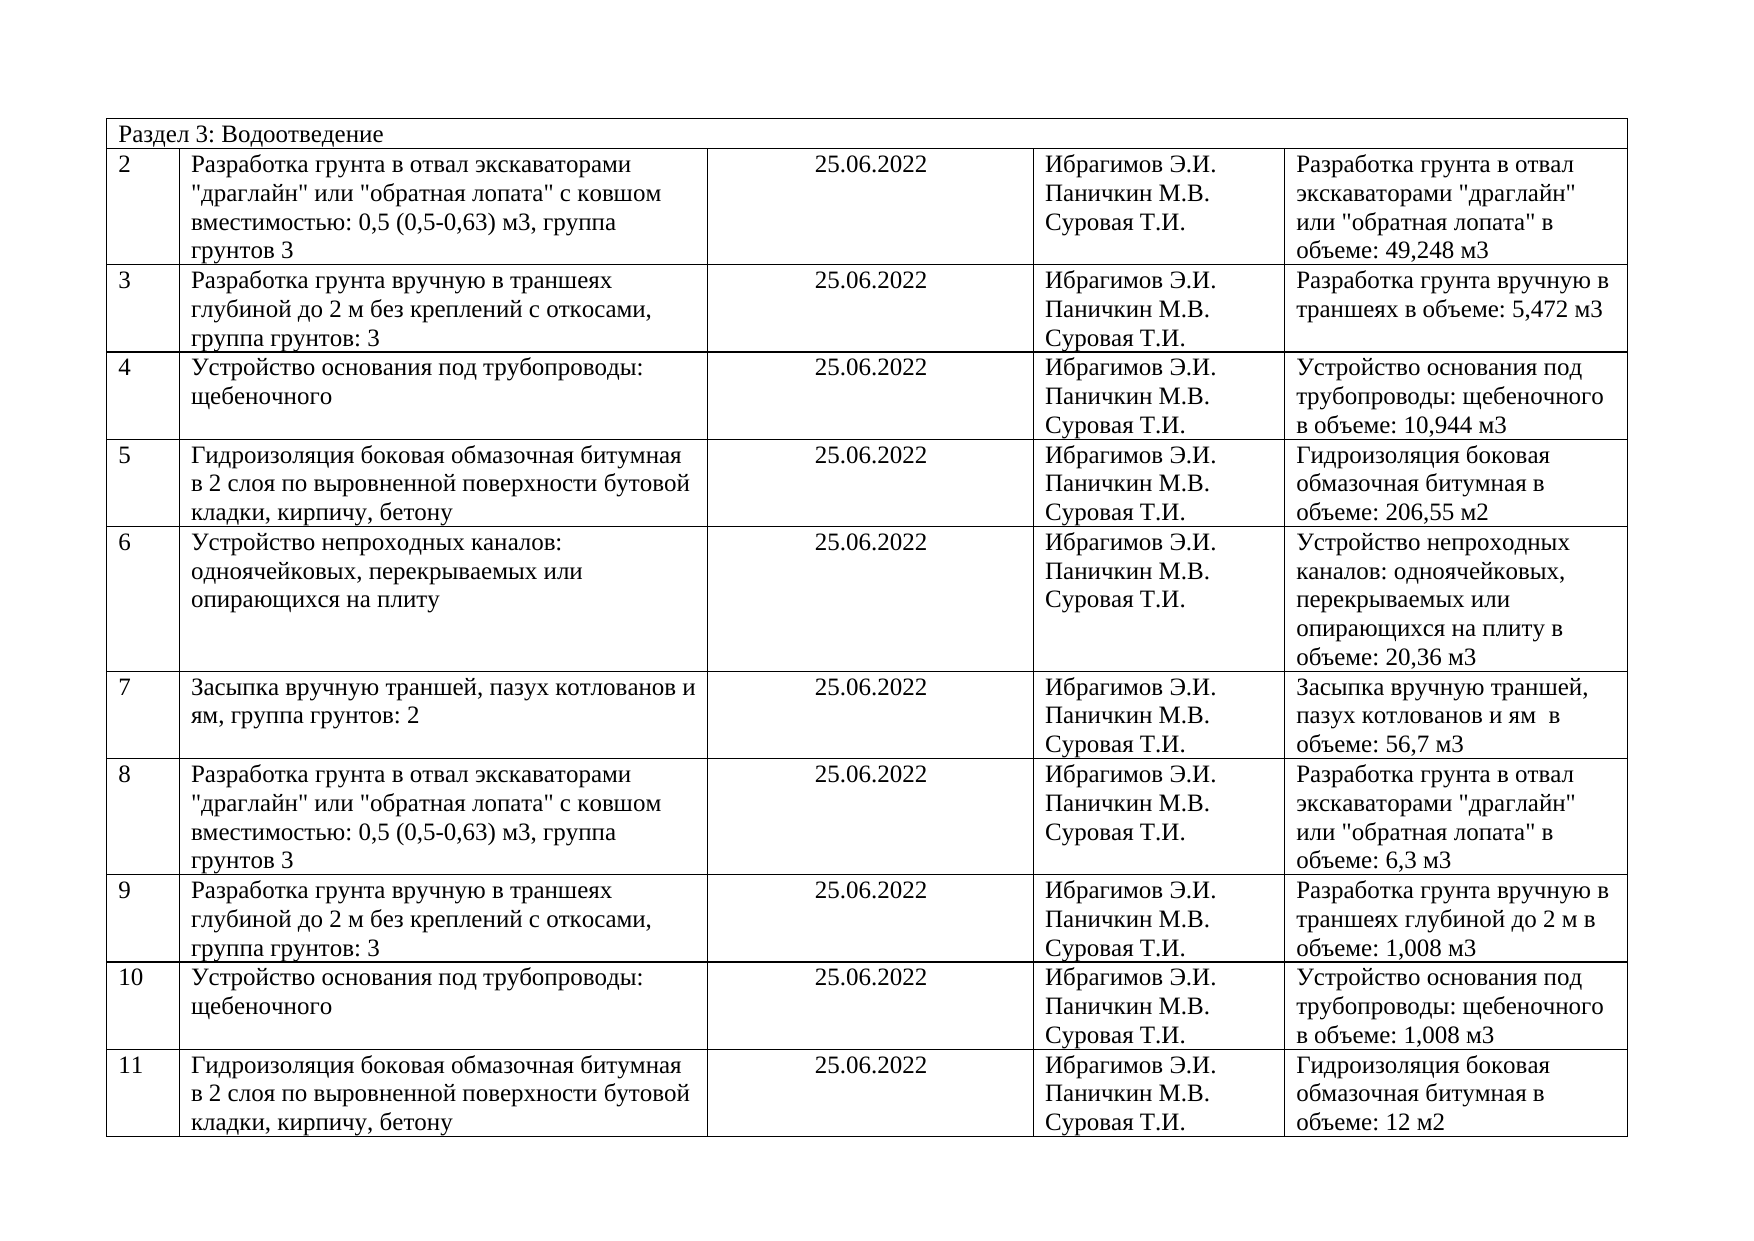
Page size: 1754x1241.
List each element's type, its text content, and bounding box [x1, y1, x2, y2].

table_cell Устройство основания под трубопроводы: щебеночного в объеме: 1,008 м3 [1285, 963, 1627, 1049]
table_cell Гидроизоляция боковая обмазочная битумная в объеме: 206,55 м2 [1285, 440, 1627, 526]
table_cell 7 [107, 672, 179, 758]
table_cell Гидроизоляция боковая обмазочная битумная в 2 слоя по выровненной поверхности бутовой кладки, кирпичу, бетону [180, 1050, 707, 1136]
table_cell Разработка грунта вручную в траншеях в объеме: 5,472 м3 [1285, 265, 1627, 351]
table_cell Ибрагимов Э.И. Паничкин М.В. Суровая Т.И. [1034, 875, 1284, 961]
table_cell Разработка грунта в отвал экскаваторами "драглайн" или "обратная лопата" с ковшом вместимостью: 0,5 (0,5-0,63) м3, группа грунтов 3 [180, 759, 707, 874]
table_cell Раздел 3: Водоотведение [107, 119, 1627, 148]
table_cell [1034, 149, 1284, 264]
table_cell 25.06.2022 [708, 759, 1033, 874]
table_cell 25.06.2022 [708, 440, 1033, 526]
table_cell 25.06.2022 [708, 963, 1033, 1049]
table_cell Ибрагимов Э.И. Паничкин М.В. Суровая Т.И. [1034, 353, 1284, 439]
table_cell Засыпка вручную траншей, пазух котлованов и ям, группа грунтов: 2 [180, 672, 707, 758]
table_cell Устройство основания под трубопроводы: щебеночного [180, 963, 707, 1049]
table_cell 25.06.2022 [708, 265, 1033, 351]
table_cell Устройство непроходных каналов: одноячейковых, перекрываемых или опирающихся на плиту [180, 527, 707, 671]
table_cell 10 [107, 963, 179, 1049]
table_cell Ибрагимов Э.И. Паничкин М.В. Суровая Т.И. [1034, 265, 1284, 351]
table_cell 4 [107, 353, 179, 439]
table_cell Разработка грунта в отвал экскаваторами "драглайн" или "обратная лопата" в объеме: 6,3 м3 [1285, 759, 1627, 874]
table_cell 8 [107, 759, 179, 874]
table_cell Устройство основания под трубопроводы: щебеночного [180, 353, 707, 439]
table_cell 25.06.2022 [708, 1050, 1033, 1136]
table_cell Ибрагимов Э.И. Паничкин М.В. Суровая Т.И. [1034, 963, 1284, 1049]
table_cell Ибрагимов Э.И. Паничкин М.В. Суровая Т.И. [1034, 440, 1284, 526]
table_cell Устройство непроходных каналов: одноячейковых, перекрываемых или опирающихся на плиту в объеме: 20,36 м3 [1285, 527, 1627, 671]
table_cell 2 [107, 149, 179, 264]
table_cell 3 [107, 265, 179, 351]
table_cell Разработка грунта в отвал экскаваторами "драглайн" или "обратная лопата" с ковшом вместимостью: 0,5 (0,5-0,63) м3, группа грунтов 3 [180, 149, 707, 264]
table_cell 5 [107, 440, 179, 526]
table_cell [1034, 1050, 1284, 1136]
table_cell 25.06.2022 [708, 672, 1033, 758]
table_cell Гидроизоляция боковая обмазочная битумная в 2 слоя по выровненной поверхности бутовой кладки, кирпичу, бетону [180, 440, 707, 526]
table_cell 11 [107, 1050, 179, 1136]
table_cell Устройство основания под трубопроводы: щебеночного в объеме: 10,944 м3 [1285, 353, 1627, 439]
table_cell Засыпка вручную траншей, пазух котлованов и ям в объеме: 56,7 м3 [1285, 672, 1627, 758]
table_cell Ибрагимов Э.И. Паничкин М.В. Суровая Т.И. [1034, 527, 1284, 671]
table_cell 25.06.2022 [708, 353, 1033, 439]
table_cell Ибрагимов Э.И. Паничкин М.В. Суровая Т.И. [1034, 672, 1284, 758]
table_cell 9 [107, 875, 179, 961]
table_cell Разработка грунта вручную в траншеях глубиной до 2 м в объеме: 1,008 м3 [1285, 875, 1627, 961]
table_cell Ибрагимов Э.И. Паничкин М.В. Суровая Т.И. [1034, 759, 1284, 874]
table_cell 25.06.2022 [708, 875, 1033, 961]
table_cell Гидроизоляция боковая обмазочная битумная в объеме: 12 м2 [1285, 1050, 1627, 1136]
table_cell 6 [107, 527, 179, 671]
table_cell 25.06.2022 [708, 149, 1033, 264]
table_cell 25.06.2022 [708, 527, 1033, 671]
table_cell Разработка грунта вручную в траншеях глубиной до 2 м без креплений с откосами, группа грунтов: 3 [180, 265, 707, 351]
table_cell Разработка грунта в отвал экскаваторами "драглайн" или "обратная лопата" в объеме: 49,248 м3 [1285, 149, 1627, 264]
table_cell Разработка грунта вручную в траншеях глубиной до 2 м без креплений с откосами, группа грунтов: 3 [180, 875, 707, 961]
